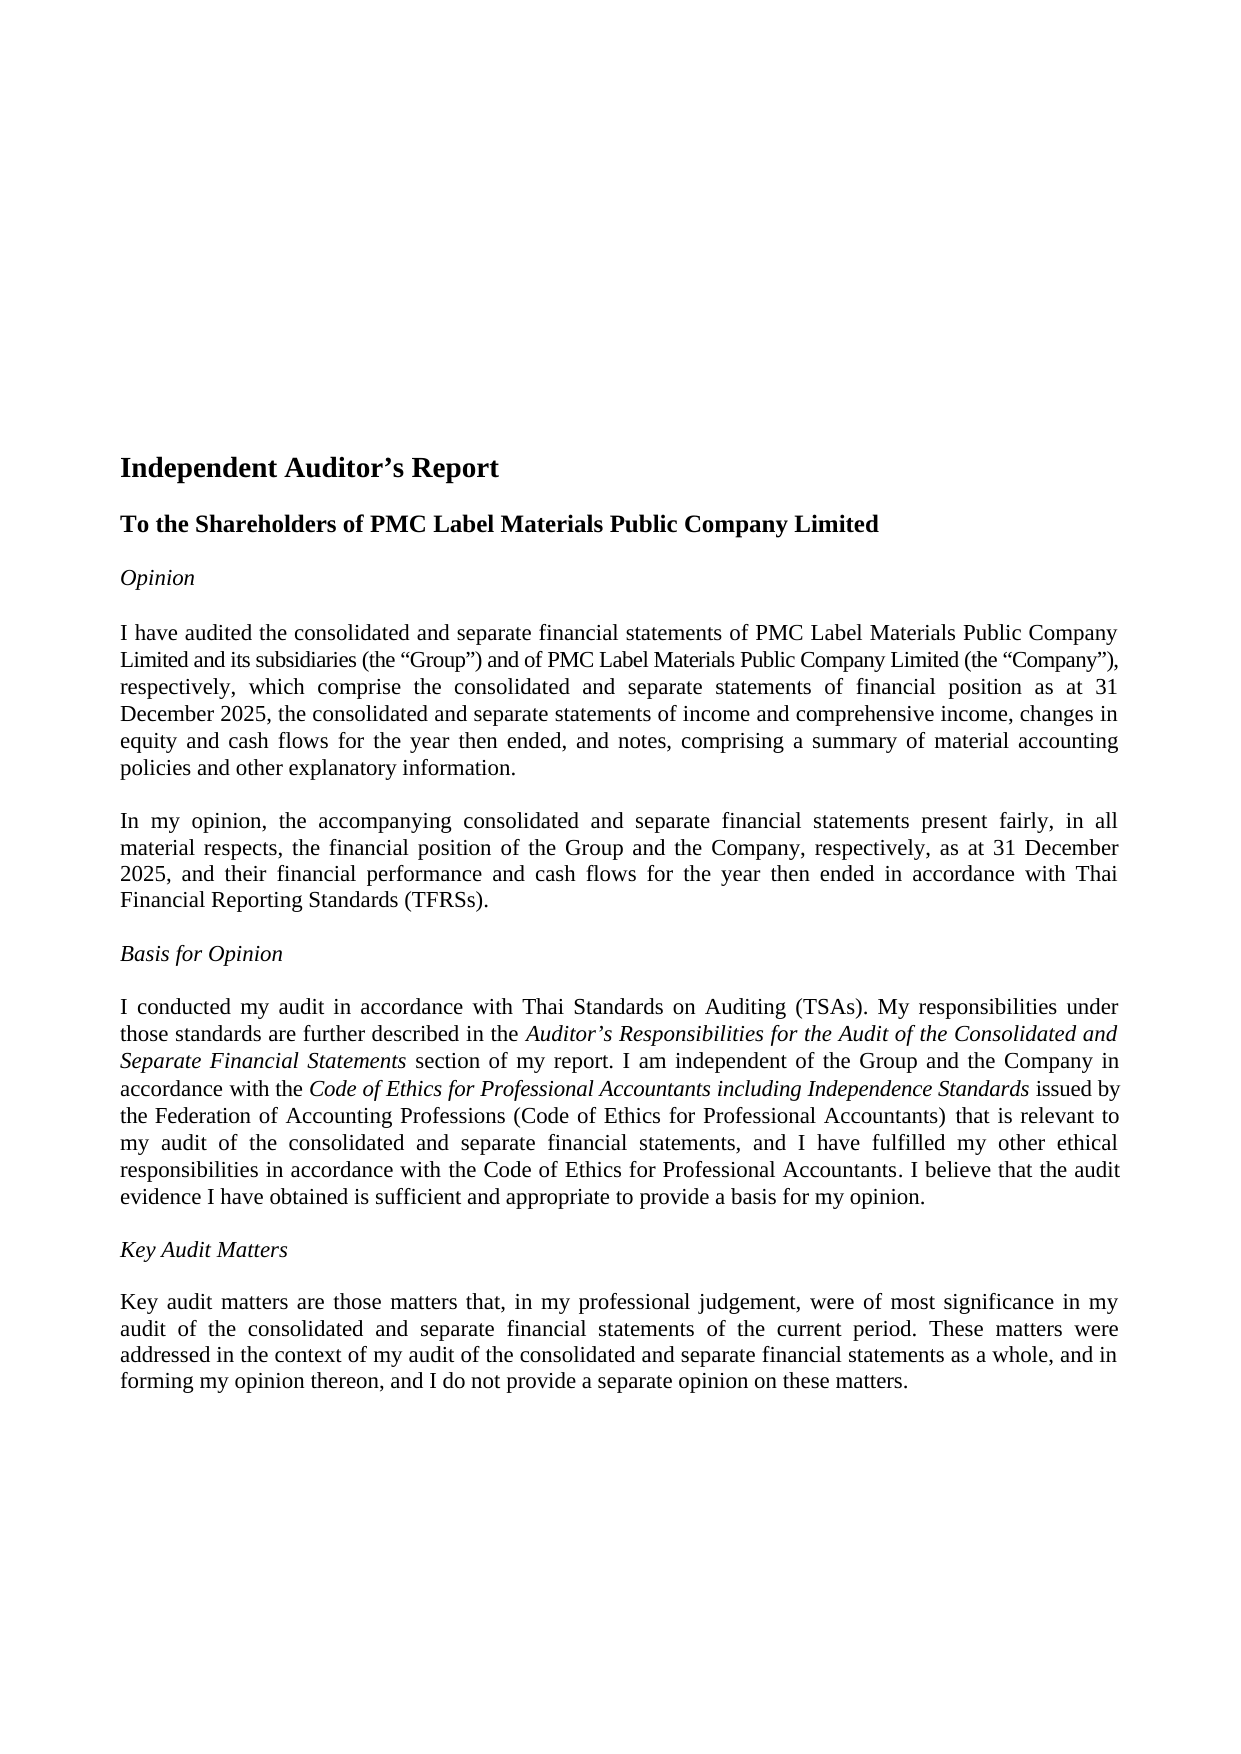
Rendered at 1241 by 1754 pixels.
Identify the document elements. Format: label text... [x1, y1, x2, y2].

text Key audit matters are those matters that, in my professional judgement, were of most significance in my audit of the consolidated and separate financial statements of the current period. These matters were addressed in the context of my audit of the consolidated and separate financial statements as a whole, and in forming my opinion thereon, and I do not provide a separate opinion on these matters. [120, 1288, 1120, 1394]
text To the Shareholders of PMC Label Materials Public Company Limited [120, 509, 1120, 537]
text Opinion [120, 564, 1120, 591]
text Key Audit Matters [120, 1236, 1120, 1262]
text Basis for Opinion [120, 939, 1120, 966]
text I conducted my audit in accordance with Thai Standards on Auditing (TSAs). My responsibilities under those standards are further described in the Auditor’s Responsibilities for the Audit of the Consolidated and Separate Financial Statements section of my report. I am independent of the Group and the Company in accordance with the Code of Ethics for Professional Accountants including Independence Standards issued by the Federation of Accounting Professions (Code of Ethics for Professional Accountants) that is relevant to my audit of the consolidated and separate financial statements, and I have fulfilled my other ethical responsibilities in accordance with the Code of Ethics for Professional Accountants. I believe that the audit evidence I have obtained is sufficient and appropriate to provide a basis for my opinion. [120, 993, 1120, 1209]
text In my opinion, the accompanying consolidated and separate financial statements present fairly, in all material respects, the financial position of the Group and the Company, respectively, as at 31 December 2025, and their financial performance and cash flows for the year then ended in accordance with Thai Financial Reporting Standards (TFRSs). [120, 807, 1120, 913]
subtitle Independent Auditor’s Report [120, 458, 1120, 482]
text I have audited the consolidated and separate financial statements of PMC Label Materials Public Company Limited and its subsidiaries (the “Group”) and of PMC Label Materials Public Company Limited (the “Company”), respectively, which comprise the consolidated and separate statements of financial position as at 31 December 2025, the consolidated and separate statements of income and comprehensive income, changes in equity and cash flows for the year then ended, and notes, comprising a summary of material accounting policies and other explanatory information. [120, 618, 1120, 780]
